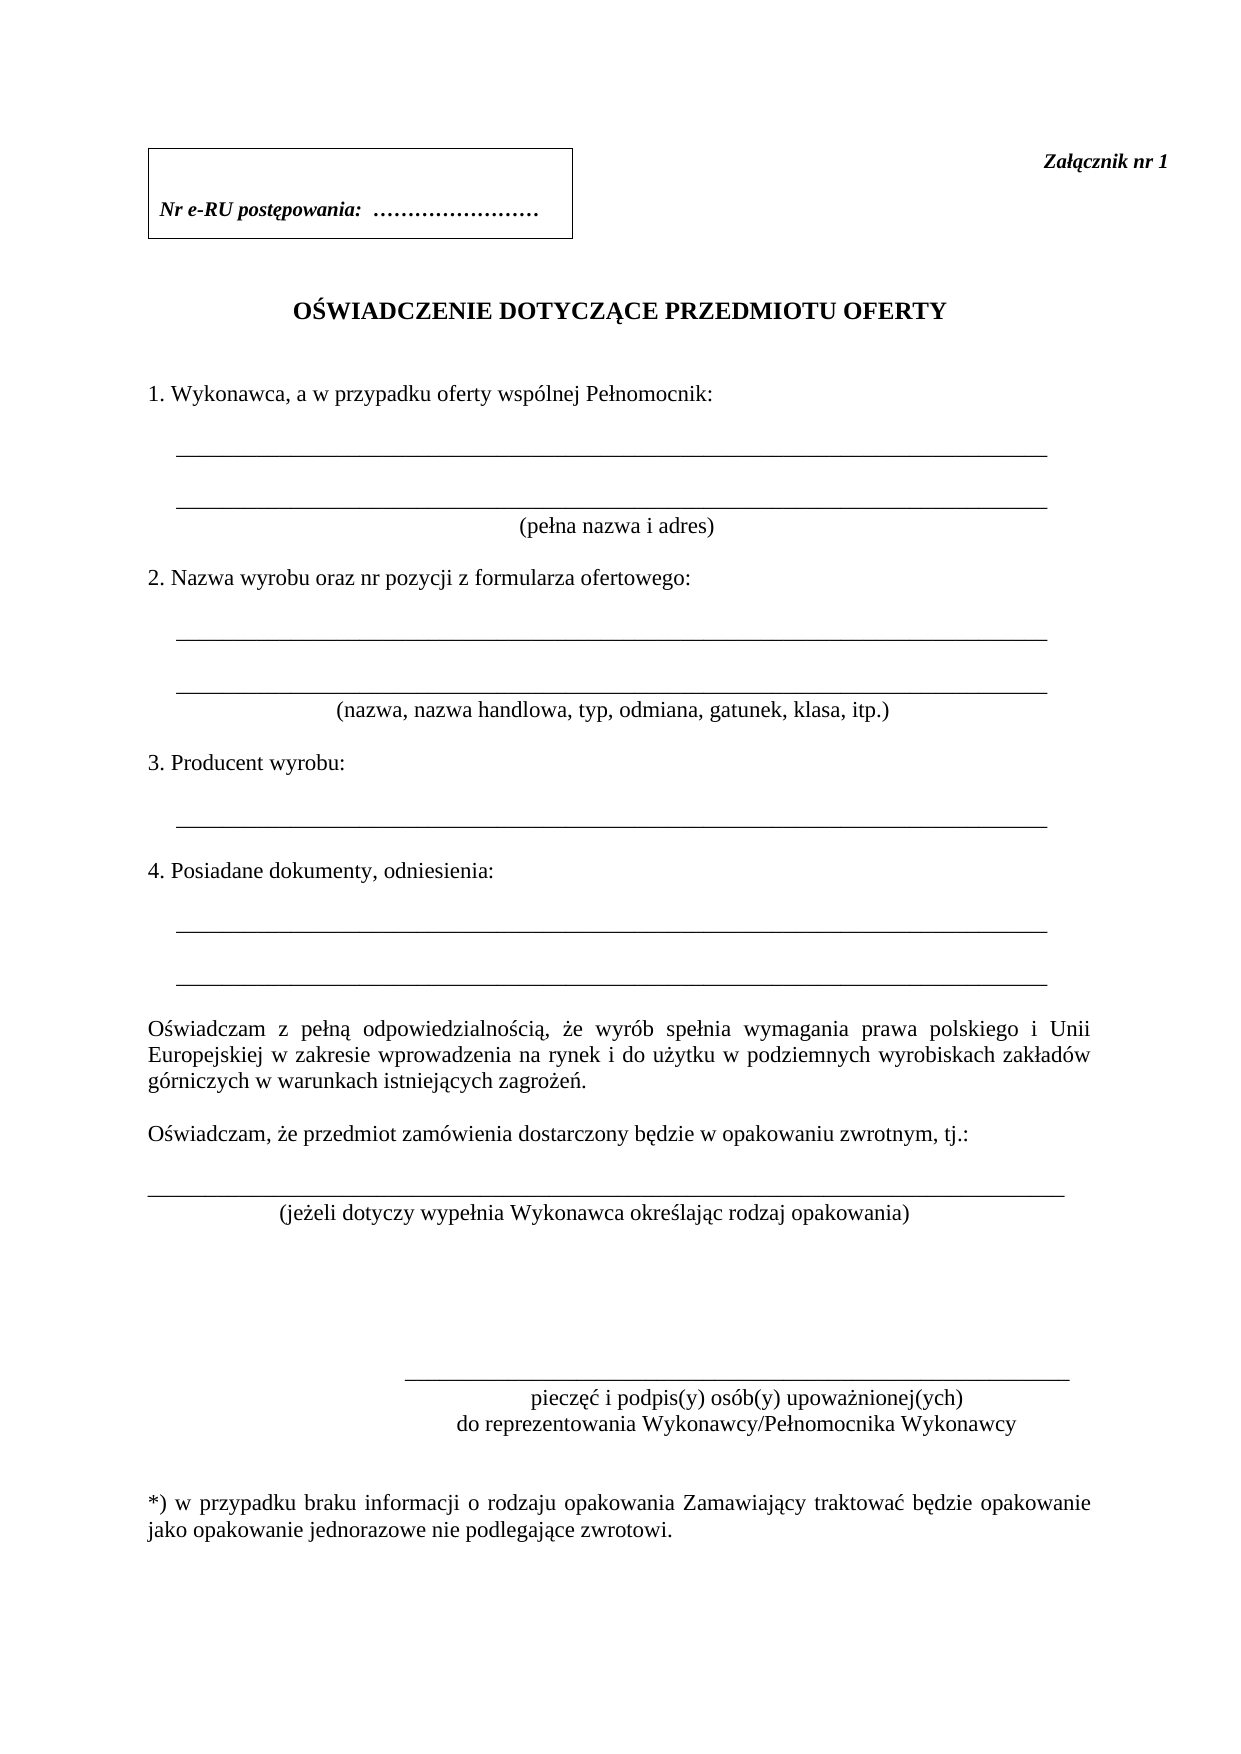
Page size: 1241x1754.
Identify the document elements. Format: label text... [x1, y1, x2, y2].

text 1. Wykonawca, a w przypadku oferty wspólnej Pełnomocnik: [148, 380, 1093, 406]
text (nazwa, nazwa handlowa, typ, odmiana, gatunek, klasa, itp.) [148, 696, 1093, 723]
text ____________________________________________________________________________ [148, 670, 1093, 696]
text 4. Posiadane dokumenty, odniesienia: [148, 857, 1093, 883]
text ____________________________________________________________________________ [148, 804, 1093, 830]
text do reprezentowania Wykonawcy/Pełnomocnika Wykonawcy [148, 1410, 1093, 1437]
text ____________________________________________________________________________ [148, 485, 1093, 512]
table_header Nr e-RU postępowania: …………………… [149, 149, 572, 238]
text OŚWIADCZENIE DOTYCZĄCE PRZEDMIOTU OFERTY [148, 296, 1093, 325]
text ____________________________________________________________________________ [148, 909, 1093, 936]
text pieczęć i podpis(y) osób(y) upoważnionej(ych) [148, 1384, 1093, 1410]
table_header Załącznik nr 1 [573, 148, 1180, 238]
text *) w przypadku braku informacji o rodzaju opakowania Zamawiający traktować będzie opakowanie jako opakowanie jednorazowe nie podlegające zwrotowi. [148, 1489, 1093, 1542]
text (pełna nazwa i adres) [148, 512, 1093, 538]
text ________________________________________________________________________________ [148, 1173, 1093, 1199]
text 2. Nazwa wyrobu oraz nr pozycji z formularza ofertowego: [148, 564, 1093, 591]
text ____________________________________________________________________________ [148, 962, 1093, 988]
text Oświadczam, że przedmiot zamówienia dostarczony będzie w opakowaniu zwrotnym, tj.: [148, 1120, 1093, 1147]
text Oświadczam z pełną odpowiedzialnością, że wyrób spełnia wymagania prawa polskiego i Unii Europejskiej w zakresie wprowadzenia na rynek i do użytku w podziemnych wyrobiskach zakładów górniczych w warunkach istniejących zagrożeń. [148, 1015, 1093, 1094]
text __________________________________________________________ [148, 1357, 1093, 1384]
text ____________________________________________________________________________ [148, 433, 1093, 459]
text 3. Producent wyrobu: [148, 749, 1093, 775]
text ____________________________________________________________________________ [148, 617, 1093, 643]
text (jeżeli dotyczy wypełnia Wykonawca określając rodzaj opakowania) [148, 1199, 1093, 1226]
